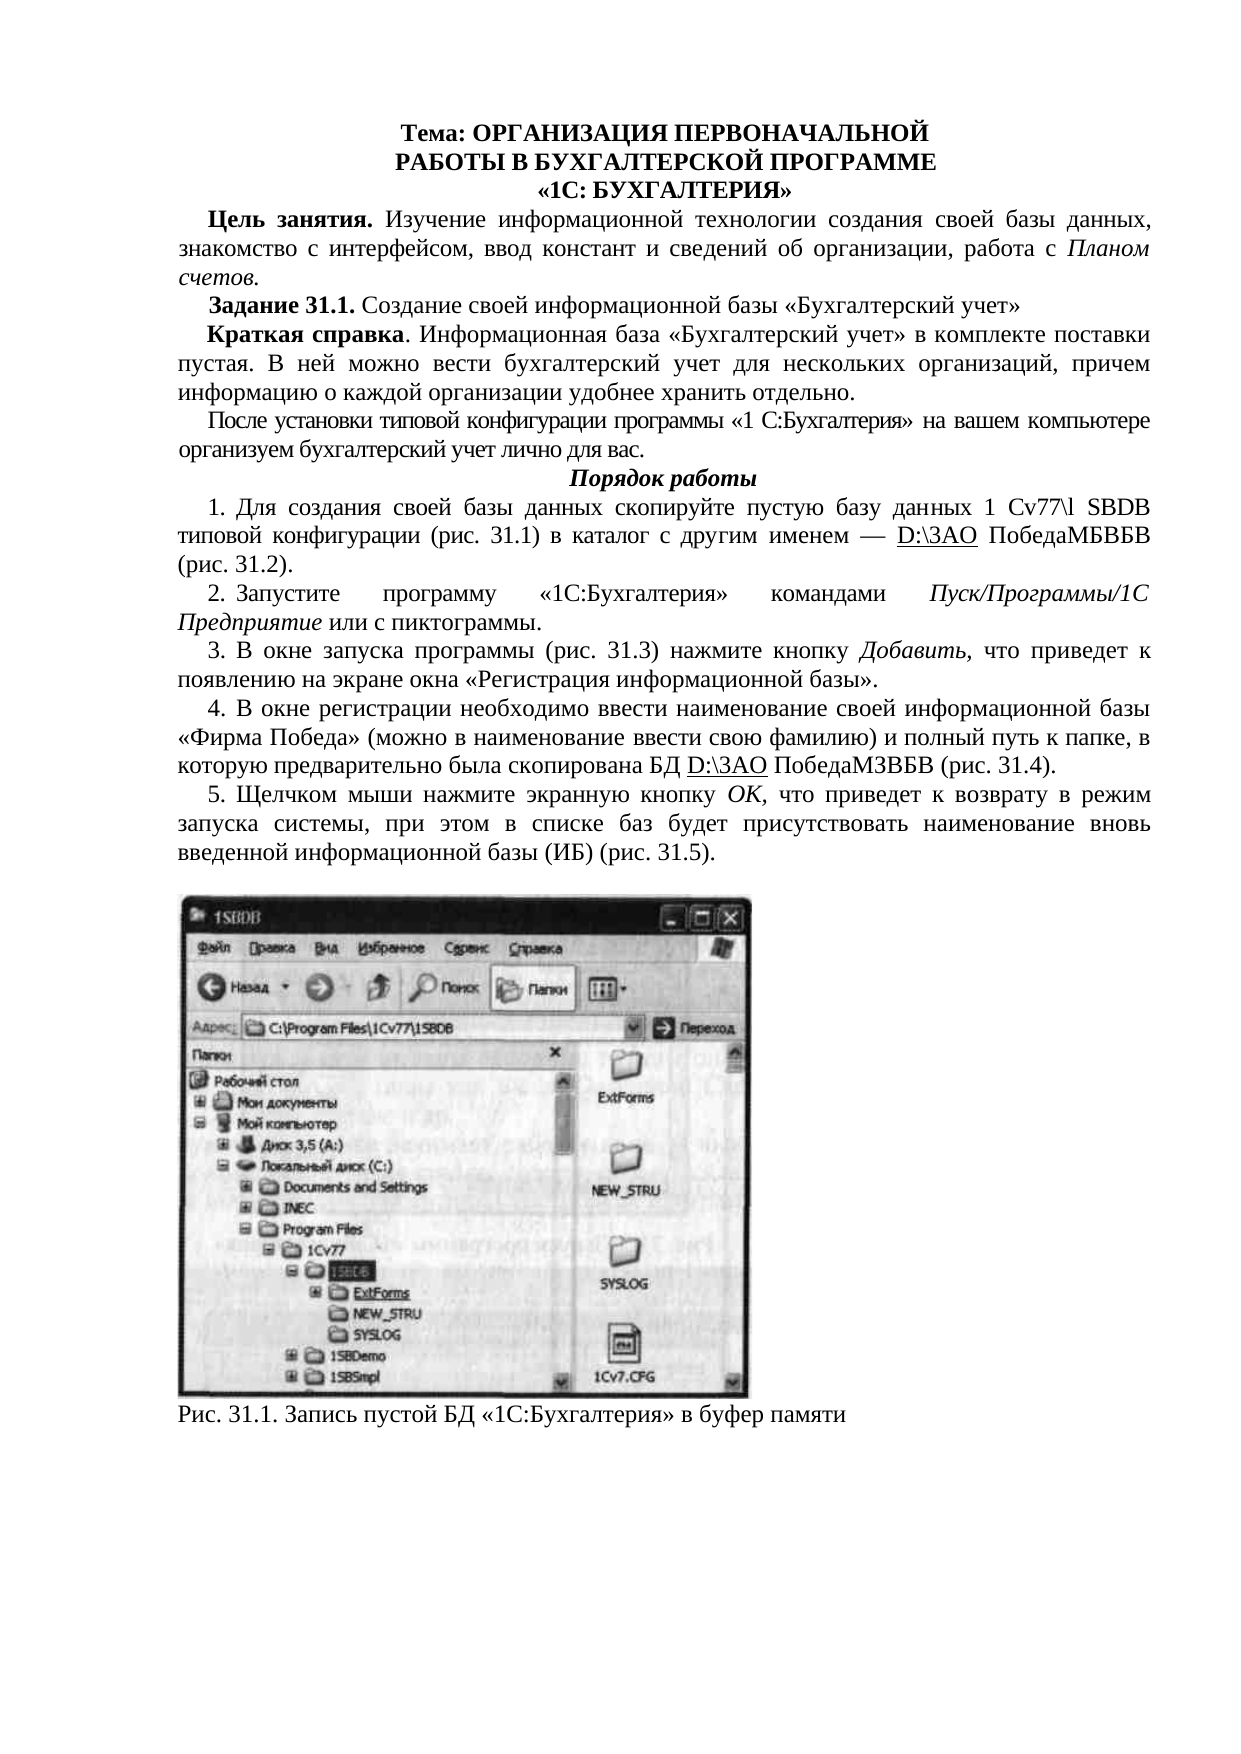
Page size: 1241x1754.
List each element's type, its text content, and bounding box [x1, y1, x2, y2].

text После установки типовой конфигурации программы «1 С:Бухгалтерия» на вашем компьютере организуем бухгалтерский учет лично для вас. [178, 406, 1151, 463]
text Задание 31.1. Создание своей информационной базы «Бухгалтерский учет» [178, 291, 1151, 319]
list Щелчком мыши нажмите экранную кнопку ОК, что приведет к возврату в режим запуска системы, при этом в списке баз будет присутствовать наименование вновь введенной информационной базы (ИБ) (рис. 31.5). [177, 779, 1152, 866]
list В окне регистрации необходимо ввести наименование своей информационной базы «Фирма Победа» (можно в наименование ввести свою фамилию) и полный путь к папке, в которую предварительно была скопирована БД D:\3AO ПобедаМЗВБВ (рис. 31.4). [177, 693, 1151, 779]
text Порядок работы [177, 463, 1151, 492]
list В окне запуска программы (рис. 31.3) нажмите кнопку Добавить, что приведет к появлению на экране окна «Регистрация информационной базы». [177, 636, 1151, 693]
list Запустите программу «1С:Бухгалтерия» командами Пуск/Программы/1С Предприятие или с пиктограммы. [177, 578, 1151, 636]
text Рис. 31.1. Запись пустой БД «1С:Бухгалтерия» в буфер памяти [177, 1399, 1152, 1428]
text Тема: ОРГАНИЗАЦИЯ ПЕРВОНАЧАЛЬНОЙ [178, 118, 1152, 147]
picture [177, 894, 753, 1399]
text «1С: БУХГАЛТЕРИЯ» [178, 176, 1152, 204]
text Цель занятия. Изучение информационной технологии создания своей базы данных, знакомство с интерфейсом, ввод констант и сведений об организации, работа с Планом счетов. [178, 204, 1152, 291]
text РАБОТЫ В БУХГАЛТЕРСКОЙ ПРОГРАММЕ [180, 147, 1152, 176]
text Краткая справка. Информационная база «Бухгалтерский учет» в комплекте поставки пустая. В ней можно вести бухгалтерский учет для нескольких организаций, причем информацию о каждой организации удобнее хранить отдельно. [178, 319, 1151, 406]
list Для создания своей базы данных скопируйте пустую базу данных 1 Cv77\l SBDB типовой конфигурации (рис. 31.1) в каталог с другим именем — D:\3AO ПобедаМБВБВ (рис. 31.2). [177, 492, 1151, 578]
